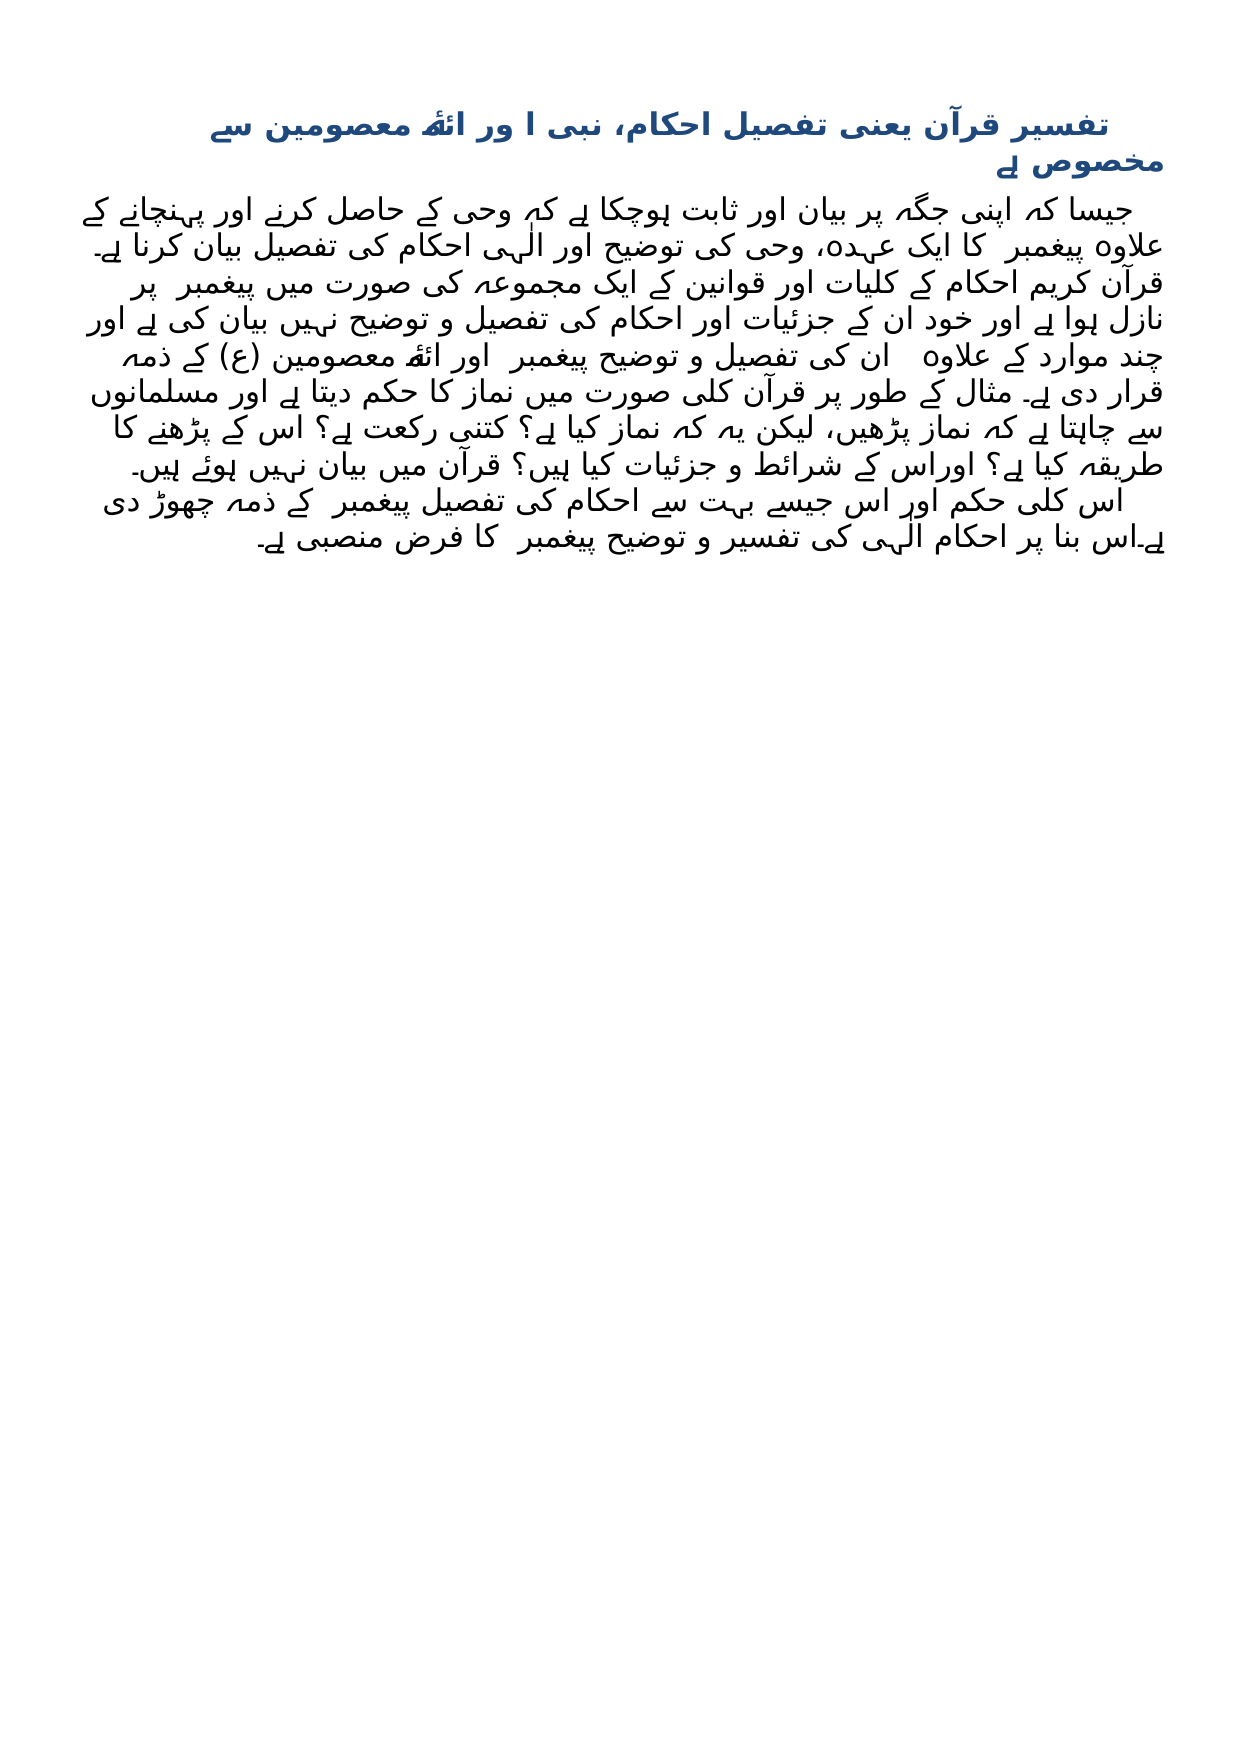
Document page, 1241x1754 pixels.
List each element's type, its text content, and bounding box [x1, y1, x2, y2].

text اس کلی حکم اور اس جیسے بہت سے احکام کی تفصیل پیغمبر کے ذمہ چھوڑ دی ہے۔اس بنا پر احکام الٰہی کی تفسیر و توضیح پیغمبر کا فرض منصبی ہے۔ [75, 482, 1165, 555]
subtitle تفسیر قرآن یعنی تفصیل احکام، نبی ا ور ائمۂ معصومین سے مخصوص ہے [75, 106, 1165, 179]
text جیسا کہ اپنی جگہ پر بیان اور ثابت ہوچکا ہے کہ وحی کے حاصل کرنے اور پہنچانے کے علاوہ پیغمبر کا ایک عہدہ، وحی کی توضیح اور الٰہی احکام کی تفصیل بیان کرنا ہے۔ قرآن کریم احکام کے کلیات اور قوانین کے ایک مجموعہ کی صورت میں پیغمبر پر نازل ہوا ہے اور خود ان کے جزئیات اور احکام کی تفصیل و توضیح نہیں بیان کی ہے اور چند موارد کے علاوہ ان کی تفصیل و توضیح پیغمبر اور ائمۂ معصومین (ع) کے ذمہ قرار دی ہے۔ مثال کے طور پر قرآن کلی صورت میں نماز کا حکم دیتا ہے اور مسلمانوں سے چاہتا ہے کہ نماز پڑھیں، لیکن یہ کہ نماز کیا ہے؟ کتنی رکعت ہے؟ اس کے پڑھنے کا طریقہ کیا ہے؟ اوراس کے شرائط و جزئیات کیا ہیں؟ قرآن میں بیان نہیں ہوئے ہیں۔ [75, 191, 1165, 482]
